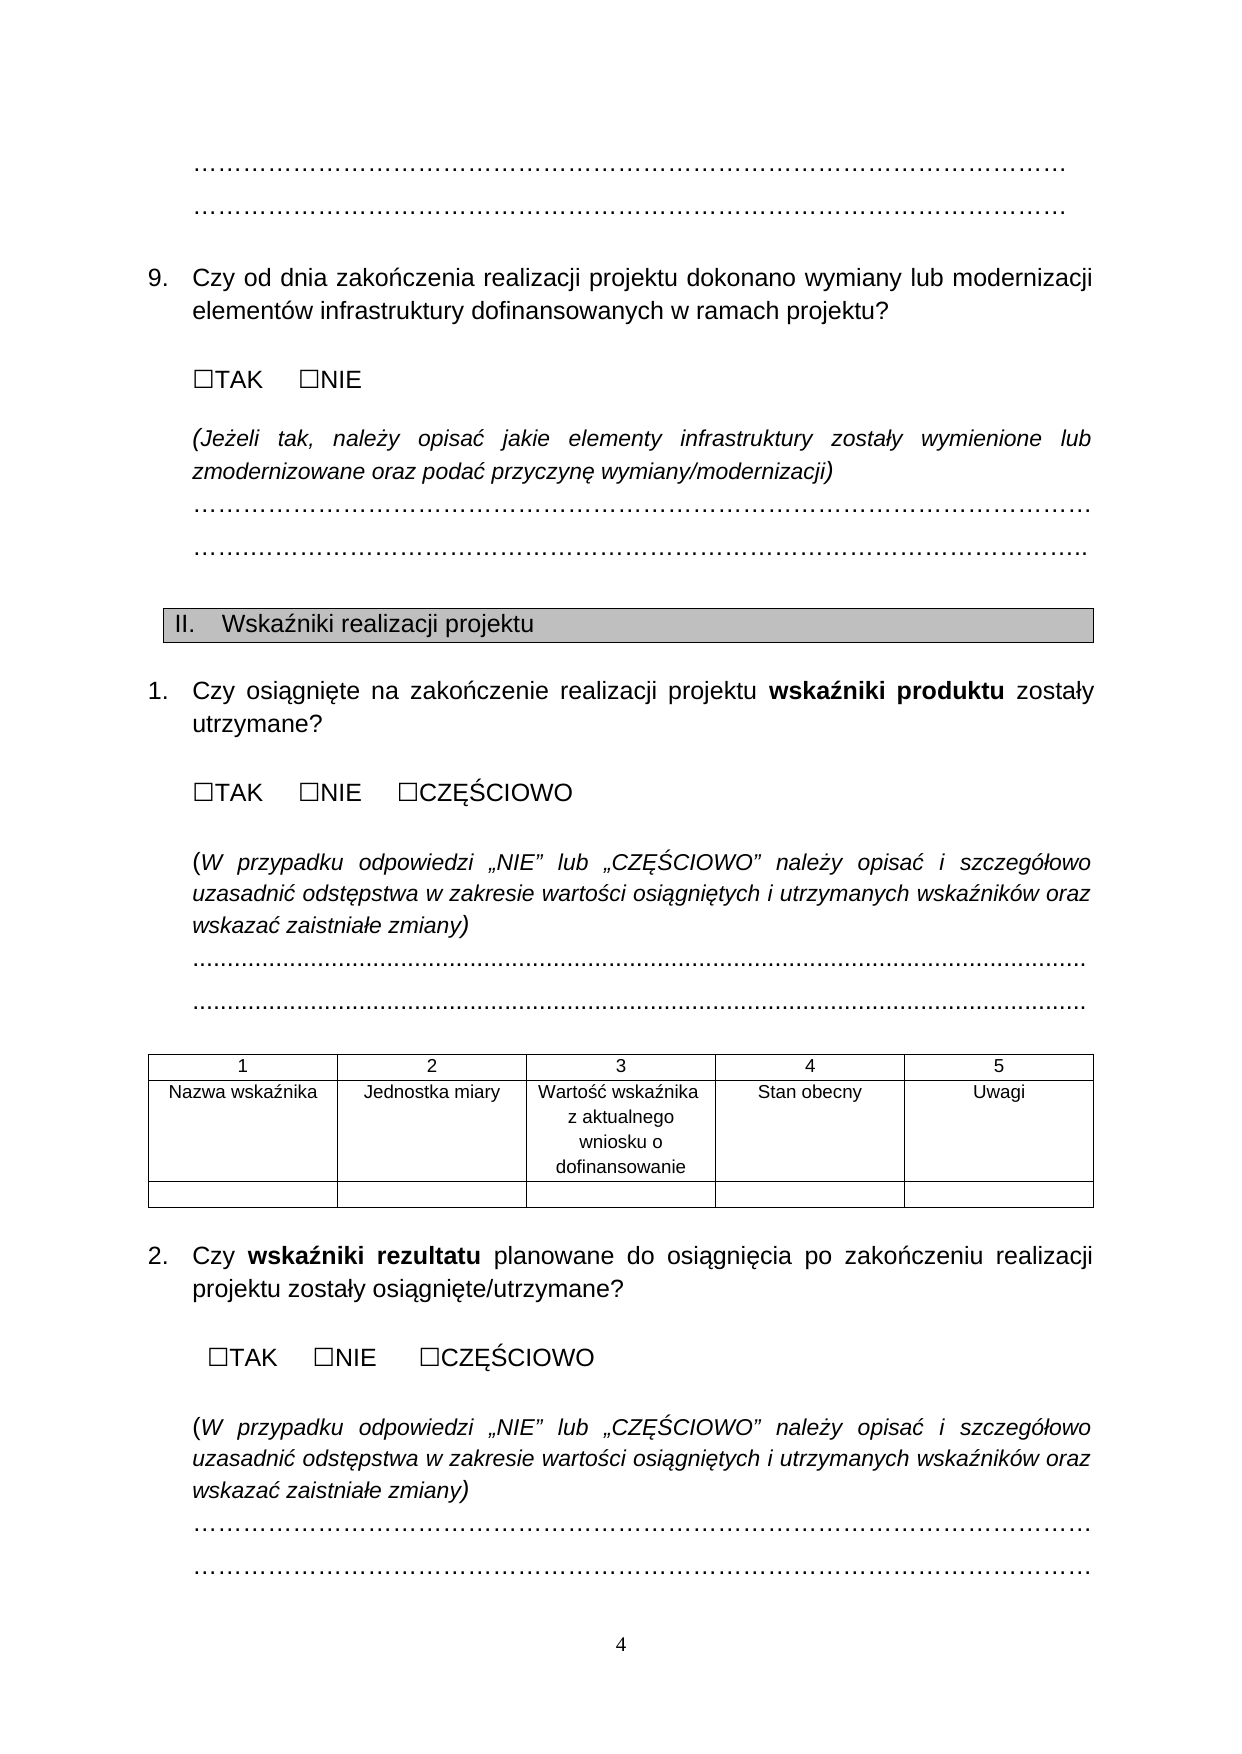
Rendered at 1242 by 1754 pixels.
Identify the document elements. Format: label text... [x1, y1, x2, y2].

table_cell [338, 1182, 526, 1207]
table_header 5 [905, 1055, 1093, 1080]
text (W przypadku odpowiedzi „NIE” lub „CZĘŚCIOWO” należy opisać i szczegółowo uzasadnić odstępstwa w zakresie wartości osiągniętych i utrzymanych wskaźników oraz wskazać zaistniałe zmiany) [192, 1412, 1094, 1504]
list TAK NIE CZĘŚCIOWO [207, 1340, 1094, 1374]
table_cell [149, 1182, 337, 1207]
list Czy osiągnięte na zakończenie realizacji projektu wskaźniki produktu zostały utrzymane? [148, 676, 1094, 737]
text TAK NIE [192, 362, 1094, 396]
table_header 4 [716, 1055, 904, 1080]
text …………………………………………………………………………………………… [192, 191, 1094, 219]
table_cell [527, 1182, 715, 1207]
table_cell Uwagi [905, 1081, 1093, 1181]
table_header 2 [338, 1055, 526, 1080]
list Czy wskaźniki rezultatu planowane do osiągnięcia po zakończeniu realizacji projektu zostały osiągnięte/utrzymane? [148, 1241, 1094, 1302]
text …………………………………………………………………………………………… [192, 148, 1094, 176]
table_cell [716, 1182, 904, 1207]
table_cell Wartość wskaźnika z aktualnego wniosku o dofinansowanie [527, 1081, 715, 1181]
table_cell Jednostka miary [338, 1081, 526, 1181]
list Czy od dnia zakończenia realizacji projektu dokonano wymiany lub modernizacji elementów infrastruktury dofinansowanych w ramach projektu? [148, 263, 1094, 324]
table_header Wskaźniki realizacji projektu [164, 609, 1093, 642]
list …………………………………………………………………………………………………….……………………………………………………………………………………….. [192, 489, 1094, 561]
text ……………………………………………………………………………………………………………………………………………………………………………………………… [192, 1508, 1094, 1580]
text (W przypadku odpowiedzi „NIE” lub „CZĘŚCIOWO” należy opisać i szczegółowo uzasadnić odstępstwa w zakresie wartości osiągniętych i utrzymanych wskaźników oraz wskazać zaistniałe zmiany) [192, 847, 1094, 939]
table_cell Stan obecny [716, 1081, 904, 1181]
table_header 3 [527, 1055, 715, 1080]
table_header 1 [149, 1055, 337, 1080]
text TAK NIE CZĘŚCIOWO [192, 775, 1094, 809]
table_cell Nazwa wskaźnika [149, 1081, 337, 1181]
text .................................................................................................................................................................................................................................................................. [192, 943, 1094, 1015]
table_cell [905, 1182, 1093, 1207]
list (Jeżeli tak, należy opisać jakie elementy infrastruktury zostały wymienione lub zmodernizowane oraz podać przyczynę wymiany/modernizacji) [192, 423, 1094, 485]
